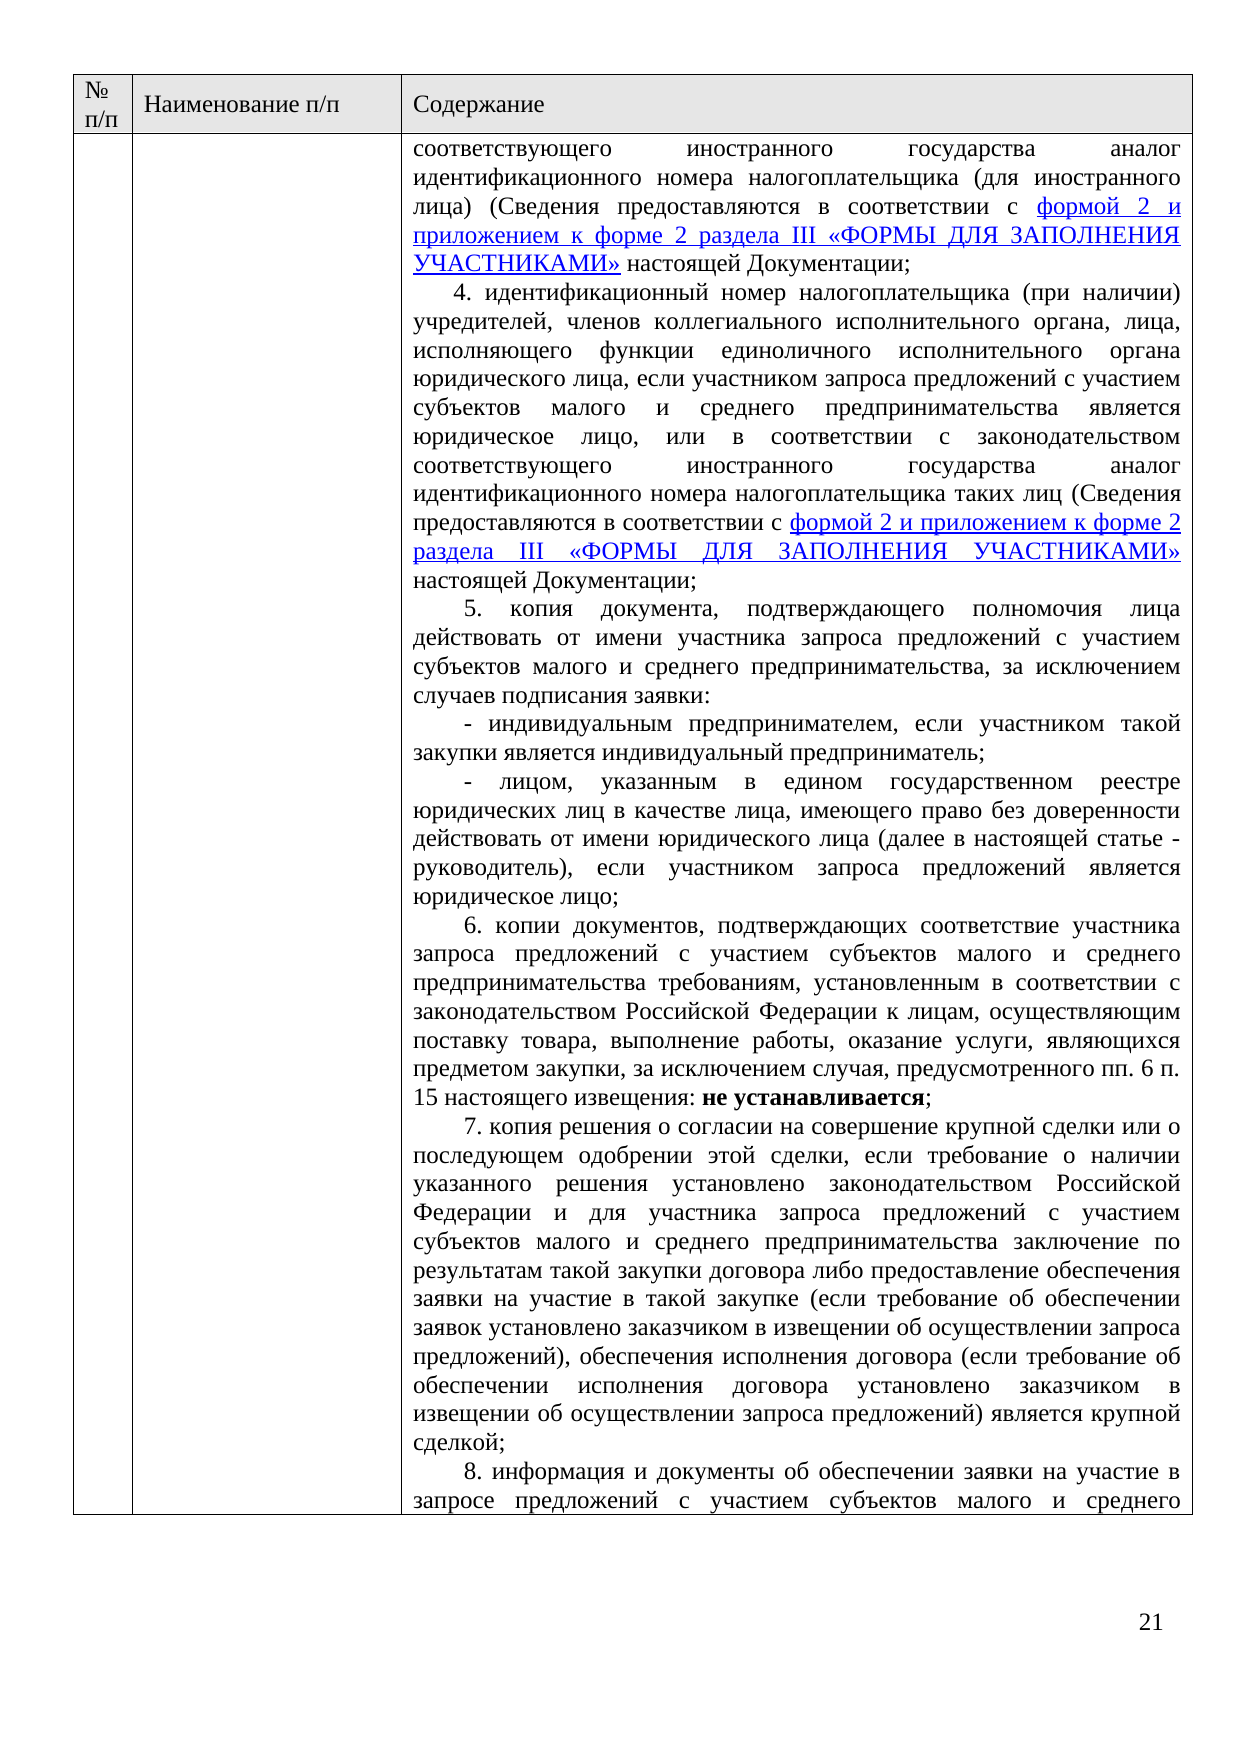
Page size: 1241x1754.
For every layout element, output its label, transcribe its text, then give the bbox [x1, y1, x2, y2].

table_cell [133, 134, 401, 1513]
table_header Наименование п/п [133, 75, 401, 132]
table_header № п/п [74, 75, 132, 132]
table_cell [74, 134, 132, 1513]
table_header Содержание [402, 75, 1192, 132]
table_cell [402, 134, 1192, 1513]
